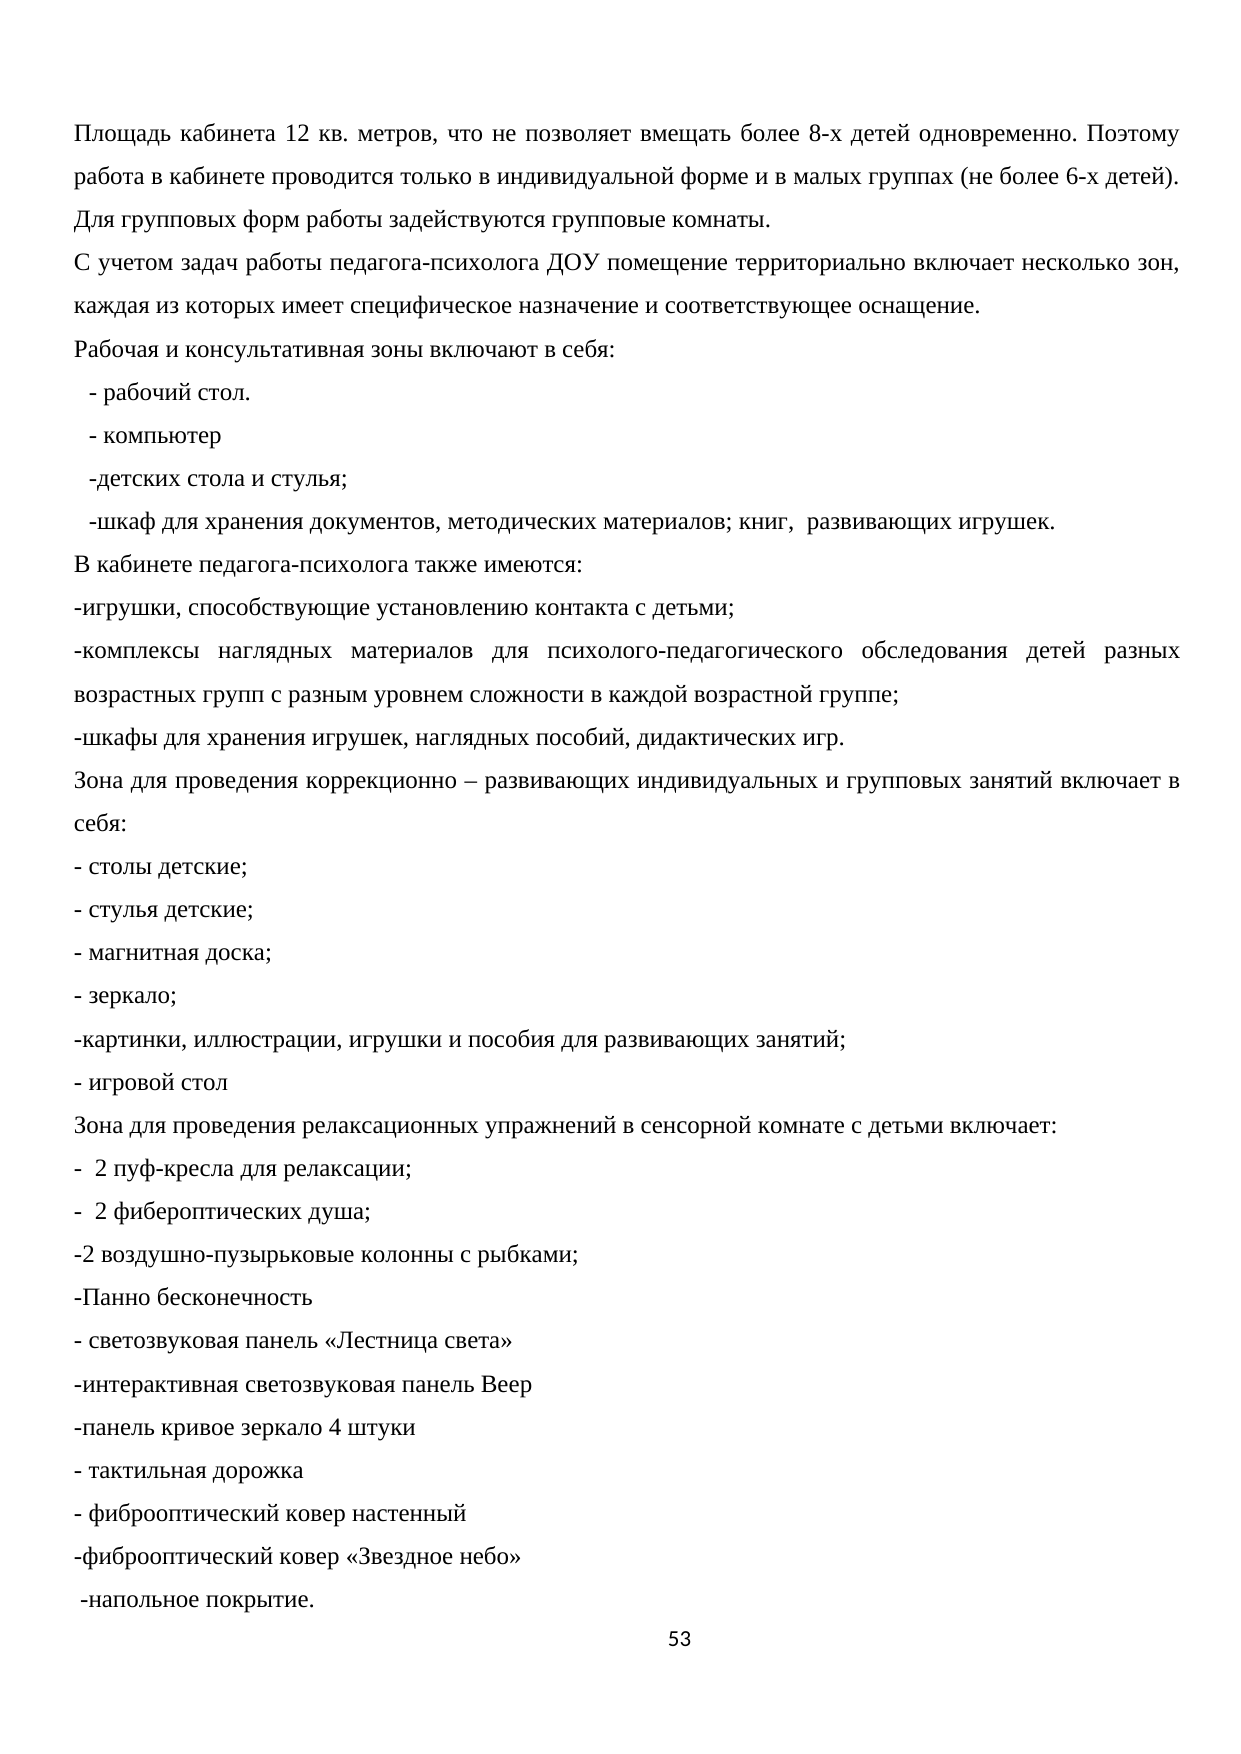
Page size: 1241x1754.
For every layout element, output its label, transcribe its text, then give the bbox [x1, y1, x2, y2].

list Площадь кабинета 12 кв. метров, что не позволяет вмещать более 8-х детей одновременно. Поэтому работа в кабинете проводится только в индивидуальной форме и в малых группах (не более 6-х детей). Для групповых форм работы задействуются групповые комнаты. [74, 118, 1181, 233]
list -Панно бесконечность [74, 1282, 1181, 1311]
list - 2 пуф-кресла для релаксации; [74, 1153, 1181, 1182]
list - компьютер [88, 420, 1181, 449]
list -детских стола и стулья; [88, 463, 1181, 492]
list С учетом задач работы педагога-психолога ДОУ помещение территориально включает несколько зон, каждая из которых имеет специфическое назначение и соответствующее оснащение. [74, 247, 1181, 319]
list -напольное покрытие. [74, 1584, 1181, 1613]
list Рабочая и консультативная зоны включают в себя: [74, 334, 1181, 362]
list - зеркало; [74, 981, 1181, 1009]
list - стулья детские; [74, 894, 1181, 923]
list -шкаф для хранения документов, методических материалов; книг, развивающих игрушек. [88, 506, 1181, 535]
list -комплексы наглядных материалов для психолого-педагогического обследования детей разных возрастных групп с разным уровнем сложности в каждой возрастной группе; [74, 636, 1181, 707]
list -интерактивная светозвуковая панель Веер [74, 1369, 1181, 1397]
list В кабинете педагога-психолога также имеются: [74, 549, 1181, 578]
list - столы детские; [74, 851, 1181, 880]
list -2 воздушно-пузырьковые колонны с рыбками; [74, 1239, 1181, 1268]
list - магнитная доска; [74, 937, 1181, 966]
list -шкафы для хранения игрушек, наглядных пособий, дидактических игр. [74, 722, 1181, 751]
list - 2 фибероптических душа; [74, 1196, 1181, 1225]
list - светозвуковая панель «Лестница света» [74, 1326, 1181, 1354]
list Зона для проведения релаксационных упражнений в сенсорной комнате с детьми включает: [74, 1110, 1181, 1139]
list - рабочий стол. [88, 377, 1181, 406]
list - фиброоптический ковер настенный [74, 1498, 1181, 1527]
list - тактильная дорожка [74, 1455, 1181, 1484]
list -игрушки, способствующие установлению контакта с детьми; [74, 592, 1181, 621]
list Зона для проведения коррекционно – развивающих индивидуальных и групповых занятий включает в себя: [74, 765, 1181, 837]
list -фиброоптический ковер «Звездное небо» [74, 1541, 1181, 1570]
list - игровой стол [74, 1067, 1181, 1096]
list -картинки, иллюстрации, игрушки и пособия для развивающих занятий; [74, 1024, 1181, 1052]
list -панель кривое зеркало 4 штуки [74, 1412, 1181, 1441]
